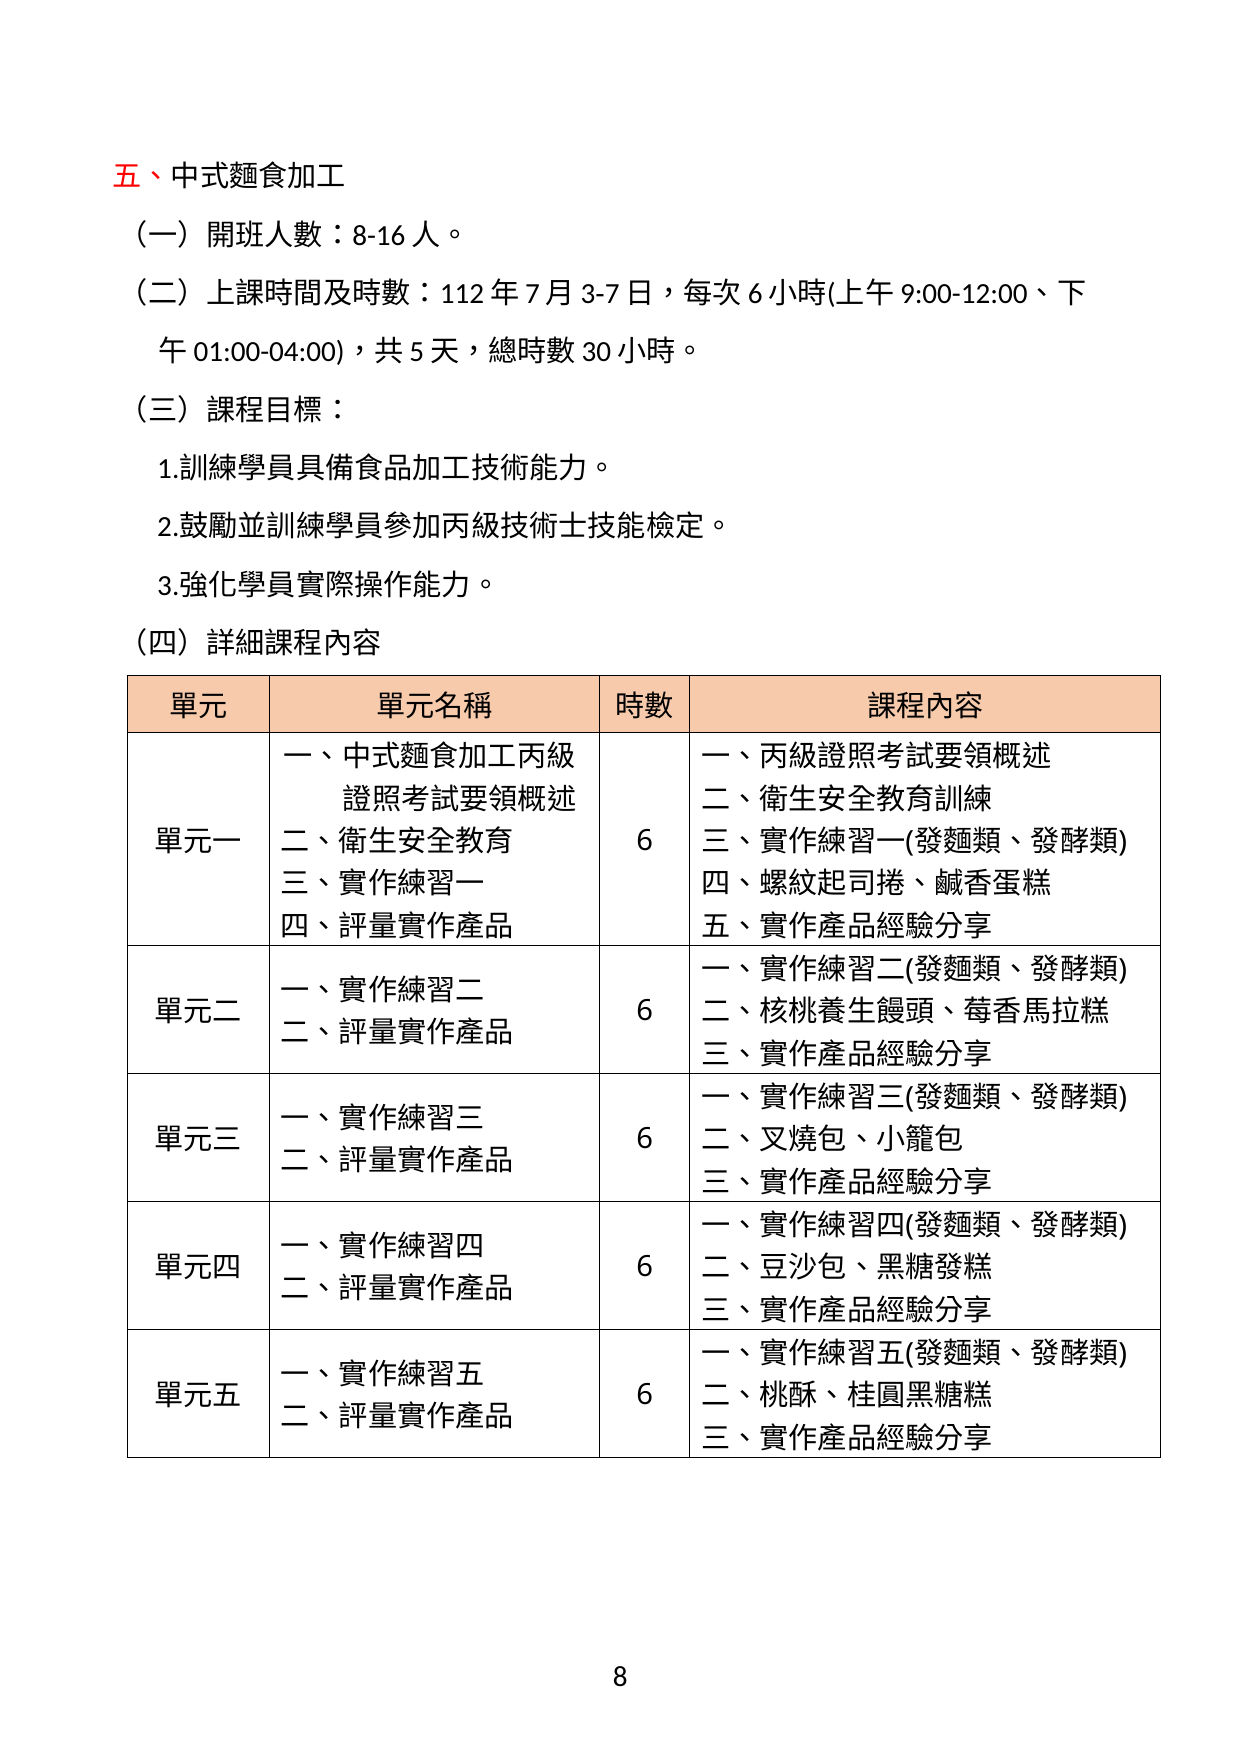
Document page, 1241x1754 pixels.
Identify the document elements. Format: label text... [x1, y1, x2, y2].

table_cell 6 [600, 1330, 689, 1457]
text （三）課程目標： [112, 383, 1128, 429]
text （四）詳細課程內容 [112, 617, 1128, 662]
table_cell 單元三 [128, 1074, 269, 1201]
text 1.訓練學員具備食品加工技術能力。 [137, 442, 1128, 487]
table_cell 6 [600, 1202, 689, 1328]
table_cell 單元一 [128, 733, 269, 944]
text 2.鼓勵並訓練學員參加丙級技術士技能檢定。 [137, 500, 1128, 546]
table_header 時數 [600, 676, 689, 732]
table_cell 一、實作練習五 二、評量實作產品 [270, 1330, 599, 1457]
text 3.強化學員實際操作能力。 [137, 558, 1128, 604]
table_cell 一、實作練習三 二、評量實作產品 [270, 1074, 599, 1201]
table_cell 單元五 [128, 1330, 269, 1457]
table_cell 6 [600, 1074, 689, 1201]
table_cell 單元二 [128, 946, 269, 1072]
table_cell 單元四 [128, 1202, 269, 1328]
table_cell 一、實作練習三(發麵類、發酵類) 二、叉燒包、小籠包 三、實作產品經驗分享 [690, 1074, 1160, 1201]
table_cell 一、丙級證照考試要領概述 二、衛生安全教育訓練 三、實作練習一(發麵類、發酵類) 四、螺紋起司捲、鹹香蛋糕 五、實作產品經驗分享 [690, 733, 1160, 944]
table_cell 一、實作練習四 二、評量實作產品 [270, 1202, 599, 1328]
table_cell 6 [600, 946, 689, 1072]
table_header 單元名稱 [270, 676, 599, 732]
text 午01:00-04:00)，共5天，總時數30小時。 [112, 325, 1128, 371]
table_cell 一、中式麵食加工丙級證照考試要領概述 二、衛生安全教育 三、實作練習一 四、評量實作產品 [270, 733, 599, 944]
table_cell 一、實作練習五(發麵類、發酵類) 二、桃酥、桂圓黑糖糕 三、實作產品經驗分享 [690, 1330, 1160, 1457]
table_cell 一、實作練習二(發麵類、發酵類) 二、核桃養生饅頭、莓香馬拉糕 三、實作產品經驗分享 [690, 946, 1160, 1072]
table_header 課程內容 [690, 676, 1160, 732]
table_cell 6 [600, 733, 689, 944]
table_cell 一、實作練習二 二、評量實作產品 [270, 946, 599, 1072]
text （一）開班人數：8-16人。 [112, 208, 1128, 254]
text （二）上課時間及時數：112年7月3-7日，每次6小時(上午9:00-12:00、下 [112, 267, 1128, 312]
table_cell 一、實作練習四(發麵類、發酵類) 二、豆沙包、黑糖發糕 三、實作產品經驗分享 [690, 1202, 1160, 1328]
text 五、中式麵食加工 [112, 150, 1128, 196]
table_header 單元 [128, 676, 269, 732]
